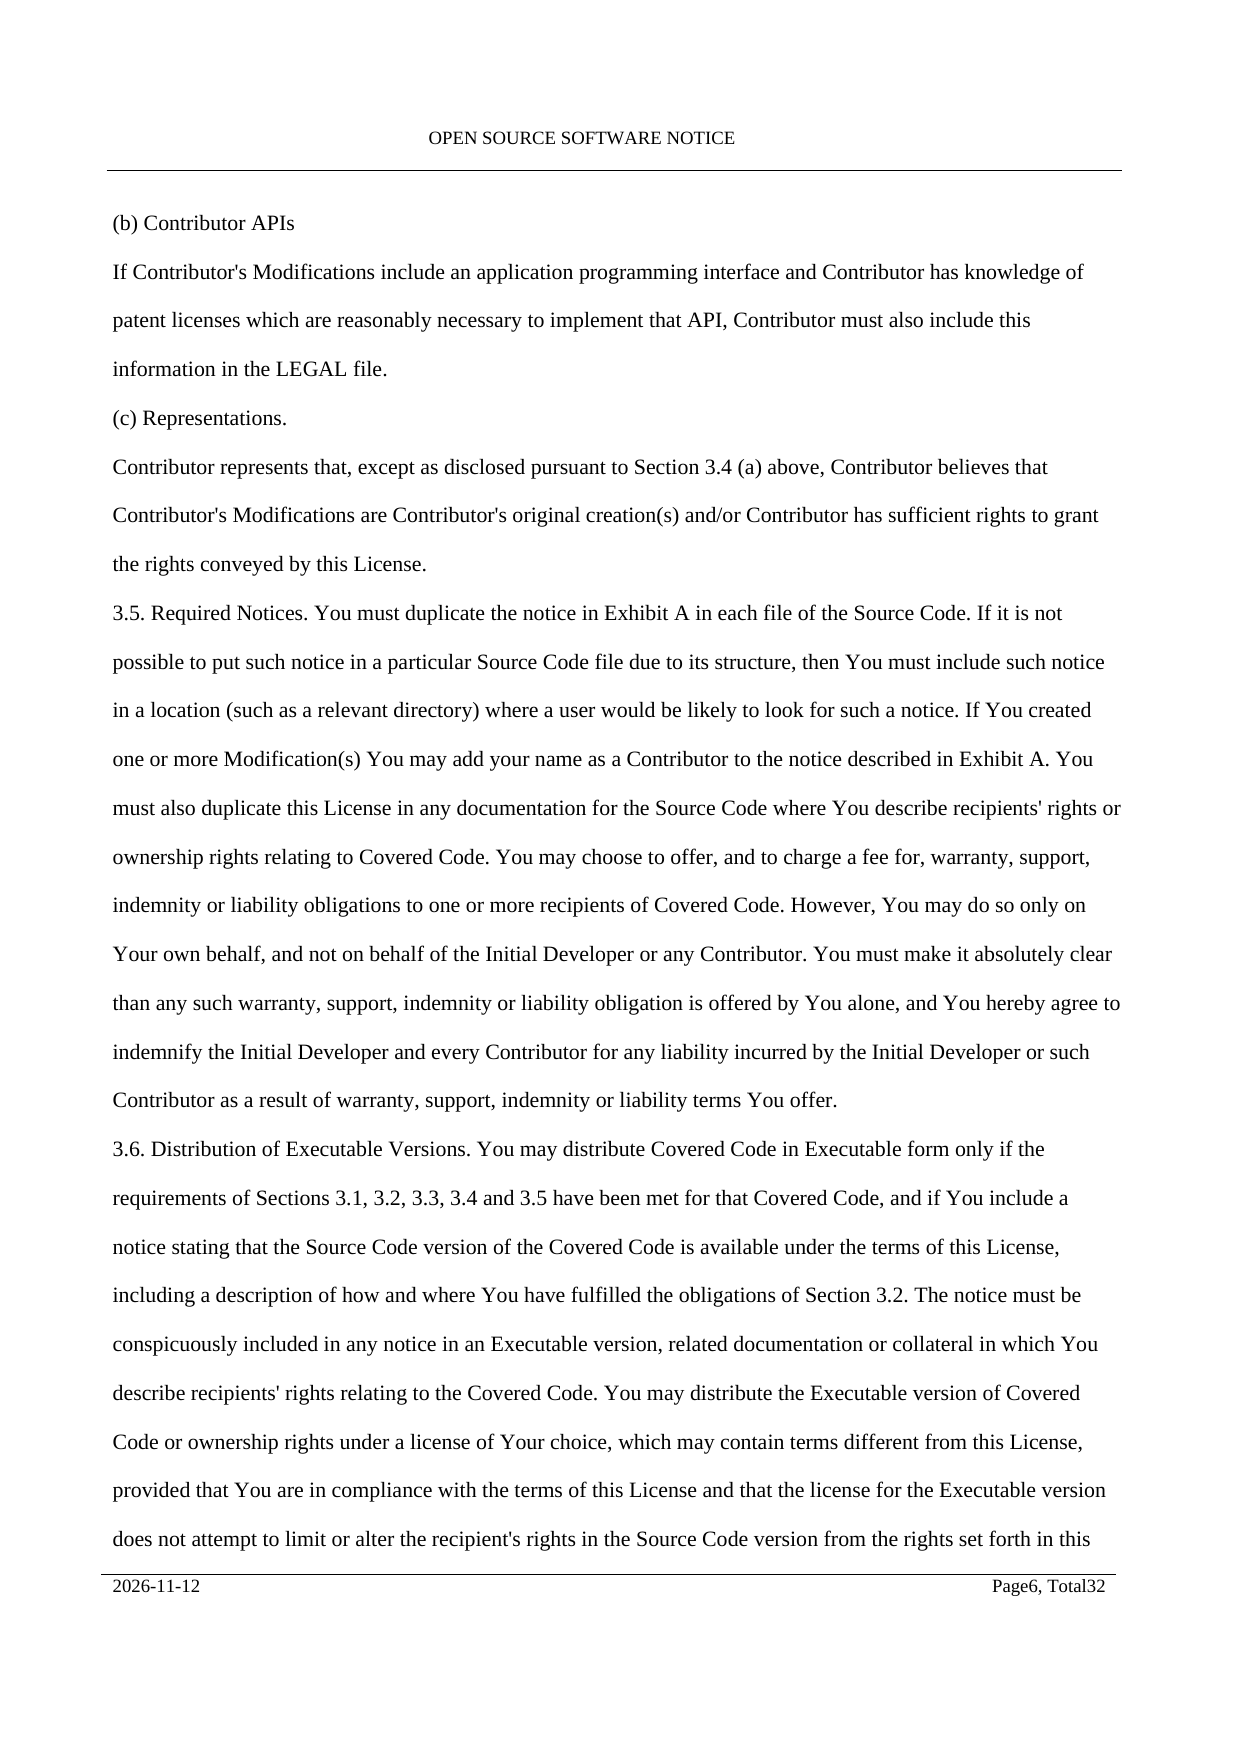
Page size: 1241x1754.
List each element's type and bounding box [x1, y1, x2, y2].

text [112, 206, 1128, 1555]
